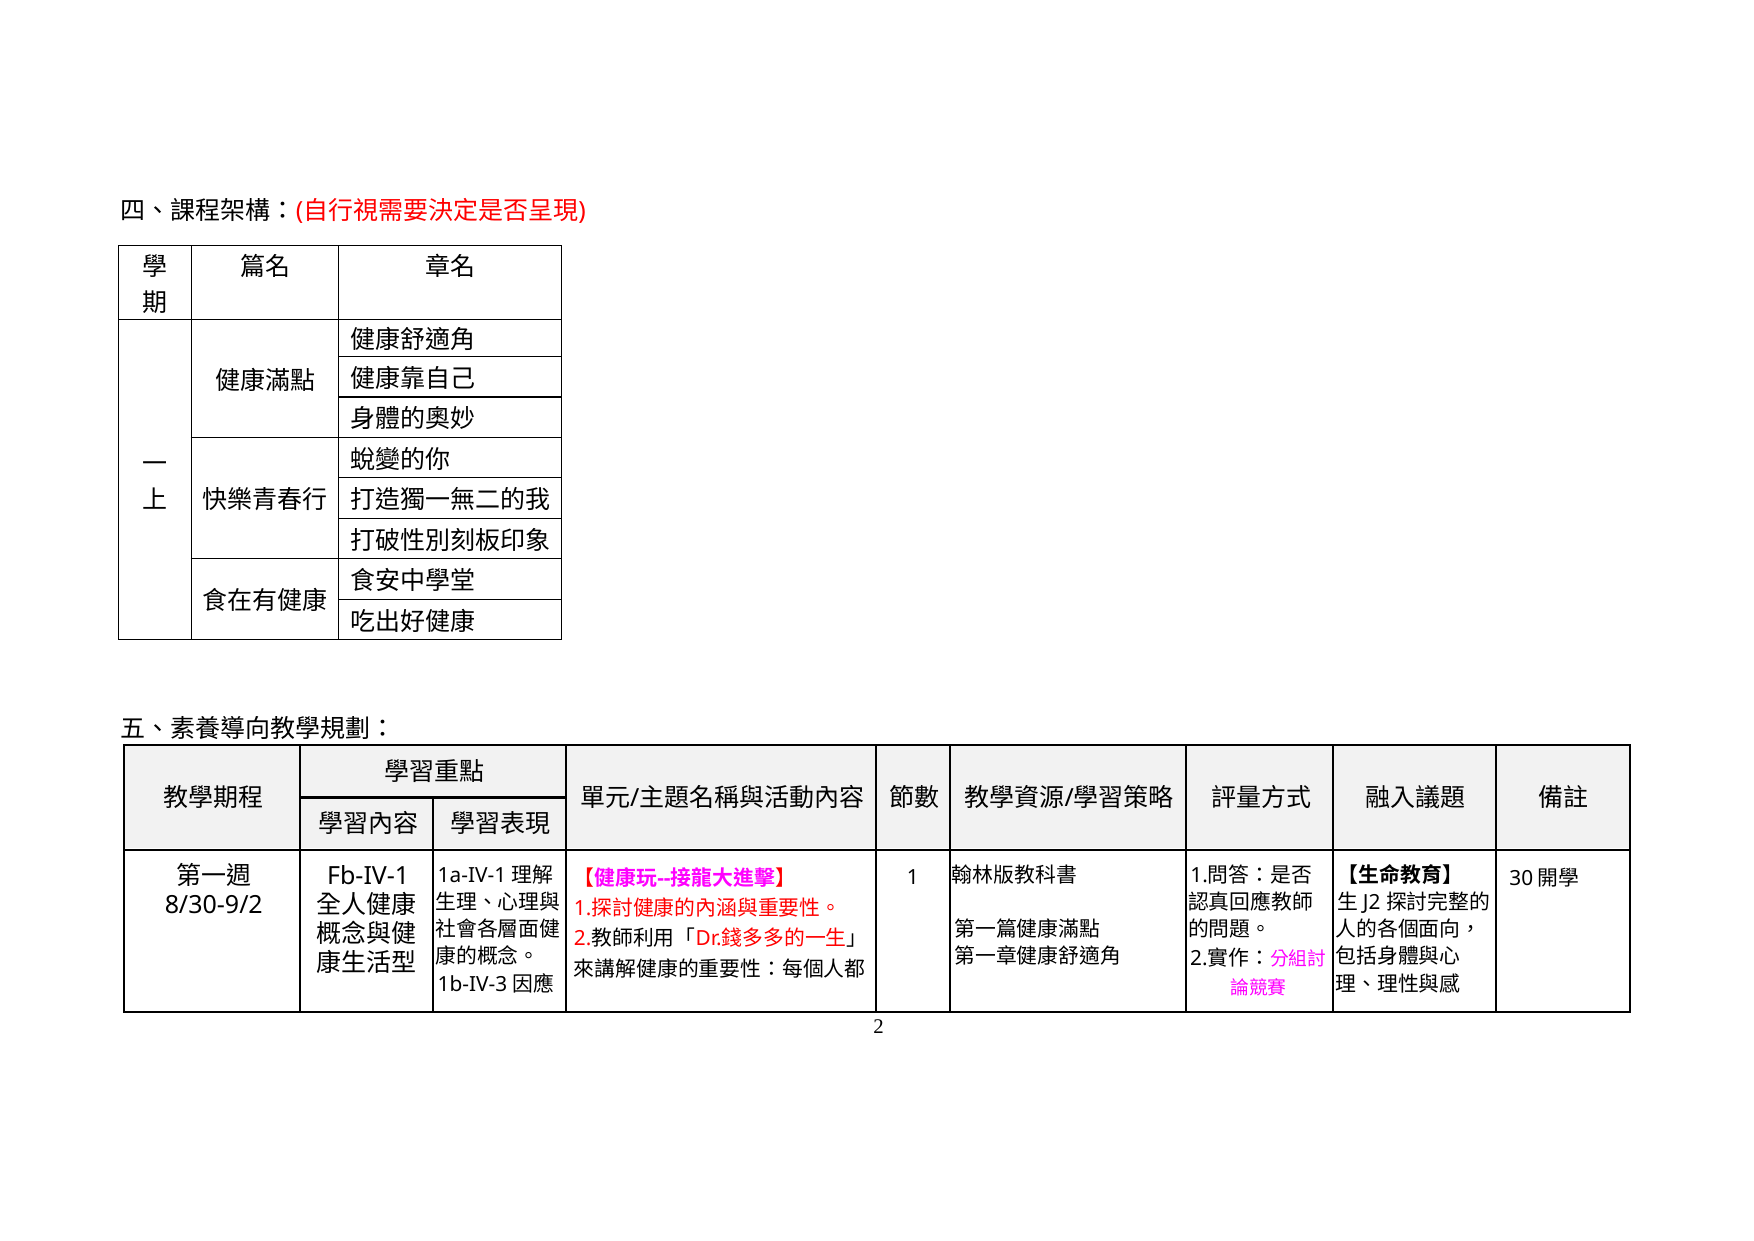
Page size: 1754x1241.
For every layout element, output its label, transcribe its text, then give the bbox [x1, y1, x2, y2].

table_cell 健康滿點 [192, 320, 338, 437]
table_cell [567, 851, 875, 1011]
table_header 章名 [339, 246, 561, 319]
table_cell 快樂青春行 [192, 438, 338, 558]
table_header 篇名 [192, 246, 338, 319]
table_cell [434, 851, 565, 1011]
table_cell 打造獨一無二的我 [339, 478, 561, 518]
table_header 節數 [877, 746, 949, 848]
table_cell 食在有健康 [192, 559, 338, 639]
table_cell 食安中學堂 [339, 559, 561, 598]
table_cell 1 [877, 851, 949, 1011]
table_header 教學資源/學習策略 [951, 746, 1185, 848]
table_header 學習重點 [301, 746, 565, 796]
table_cell 1.問答：是否認真回應教師的問題。 2.實作：分組討論競賽 [1187, 851, 1332, 1011]
table_cell 30開學 [1497, 851, 1629, 1011]
table_cell 打破性別刻板印象 [339, 519, 561, 558]
table_header 評量方式 [1187, 746, 1332, 848]
table_header 備註 [1497, 746, 1629, 848]
table_cell 吃出好健康 [339, 600, 561, 639]
table_cell 學習表現 [434, 799, 565, 848]
table_cell 學習內容 [301, 799, 432, 848]
text 五、素養導向教學規劃： [118, 708, 1636, 744]
table_header 教學期程 [125, 746, 299, 848]
table_cell 蛻變的你 [339, 438, 561, 477]
table_cell 身體的奧妙 [339, 398, 561, 437]
table_cell 健康舒適角 [339, 320, 561, 356]
table_header 學期 [119, 246, 191, 319]
table_header 單元/主題名稱與活動內容 [567, 746, 875, 848]
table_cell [1334, 851, 1495, 1011]
table_cell 健康靠自己 [339, 357, 561, 396]
table_cell Fb-IV-1 全人健康概念與健康生活型態。 [301, 851, 432, 1011]
table_header 融入議題 [1334, 746, 1495, 848]
table_cell 第一週 8/30-9/2 [125, 851, 299, 1011]
table_cell 一上 [119, 320, 191, 639]
text 四、課程架構：(自行視需要決定是否呈現) [118, 191, 1636, 227]
table_cell 翰林版教科書 第一篇健康滿點 第一章健康舒適角 [951, 851, 1185, 1011]
